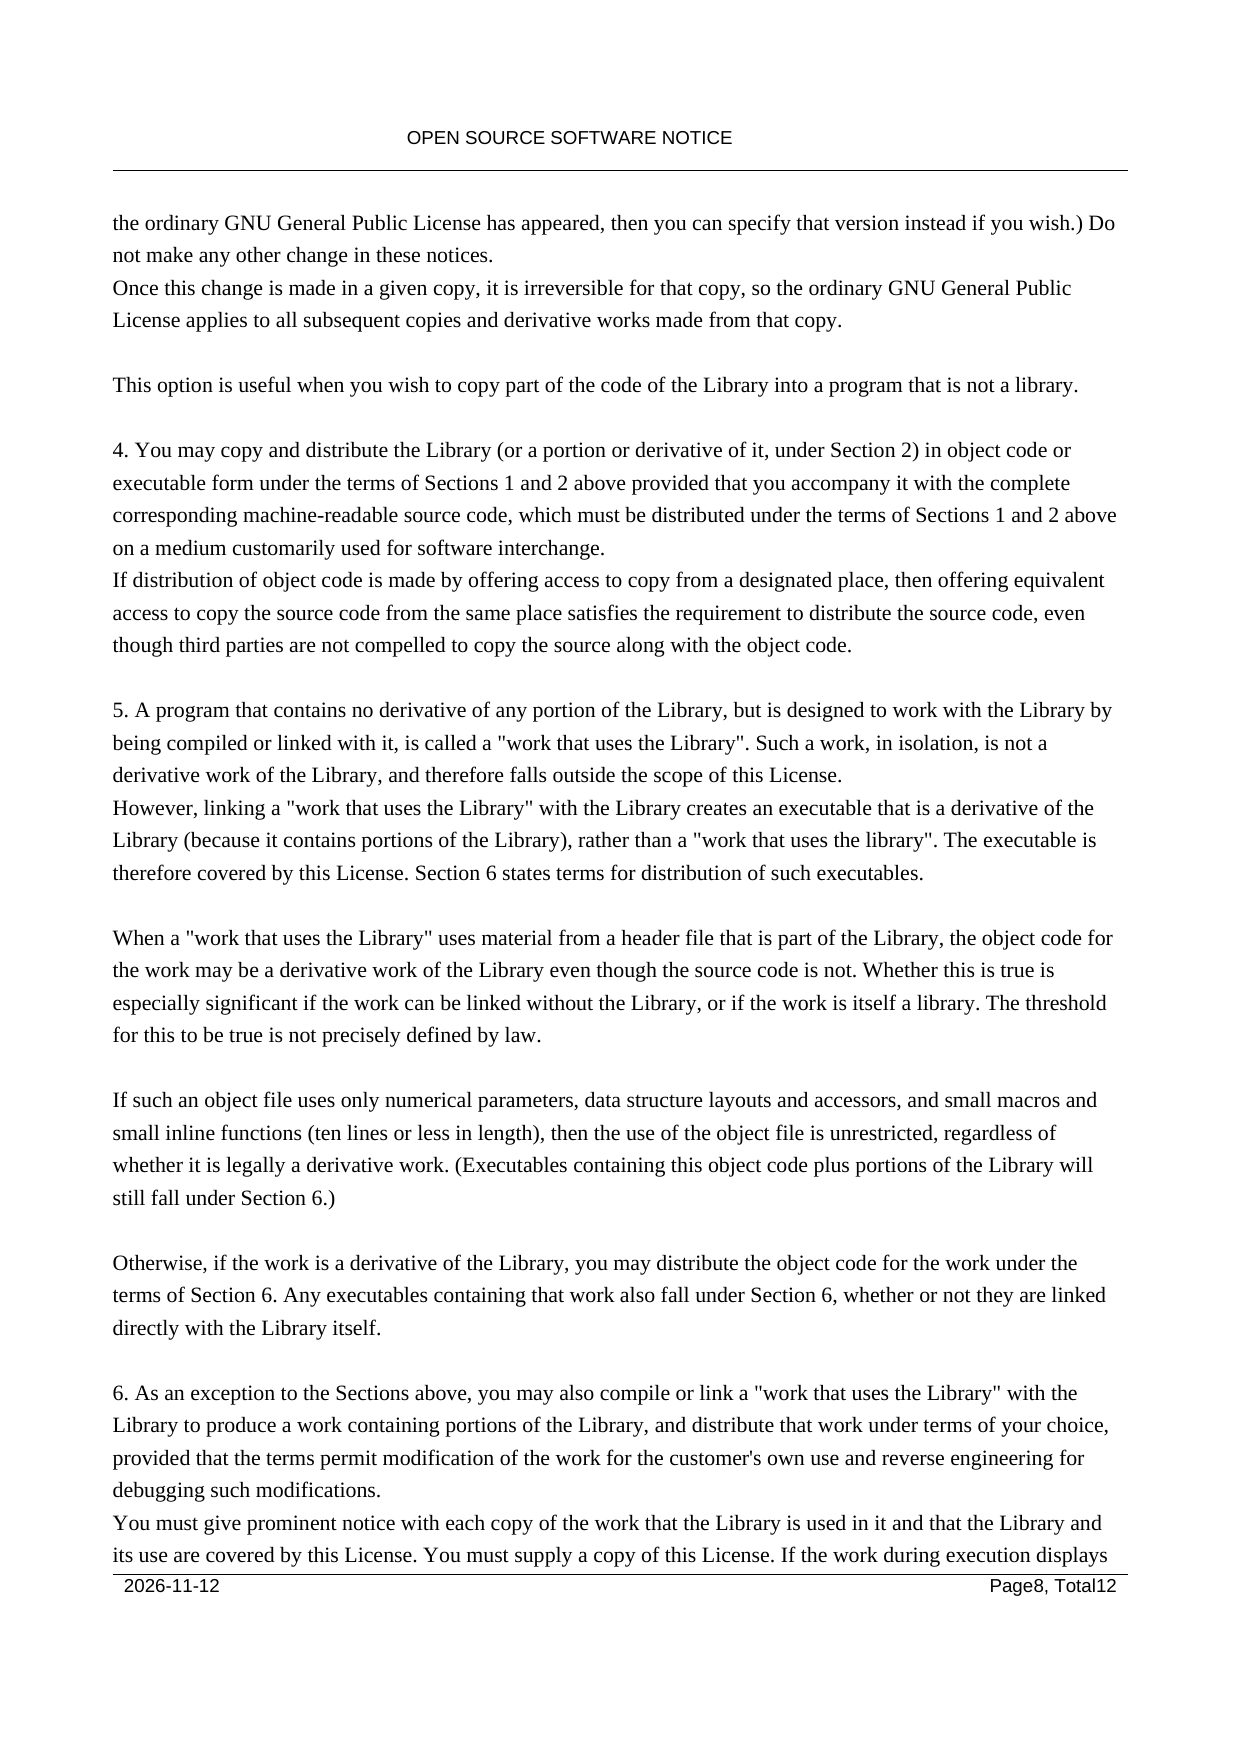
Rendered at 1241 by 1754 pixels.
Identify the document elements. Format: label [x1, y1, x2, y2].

text [112, 206, 1128, 1571]
